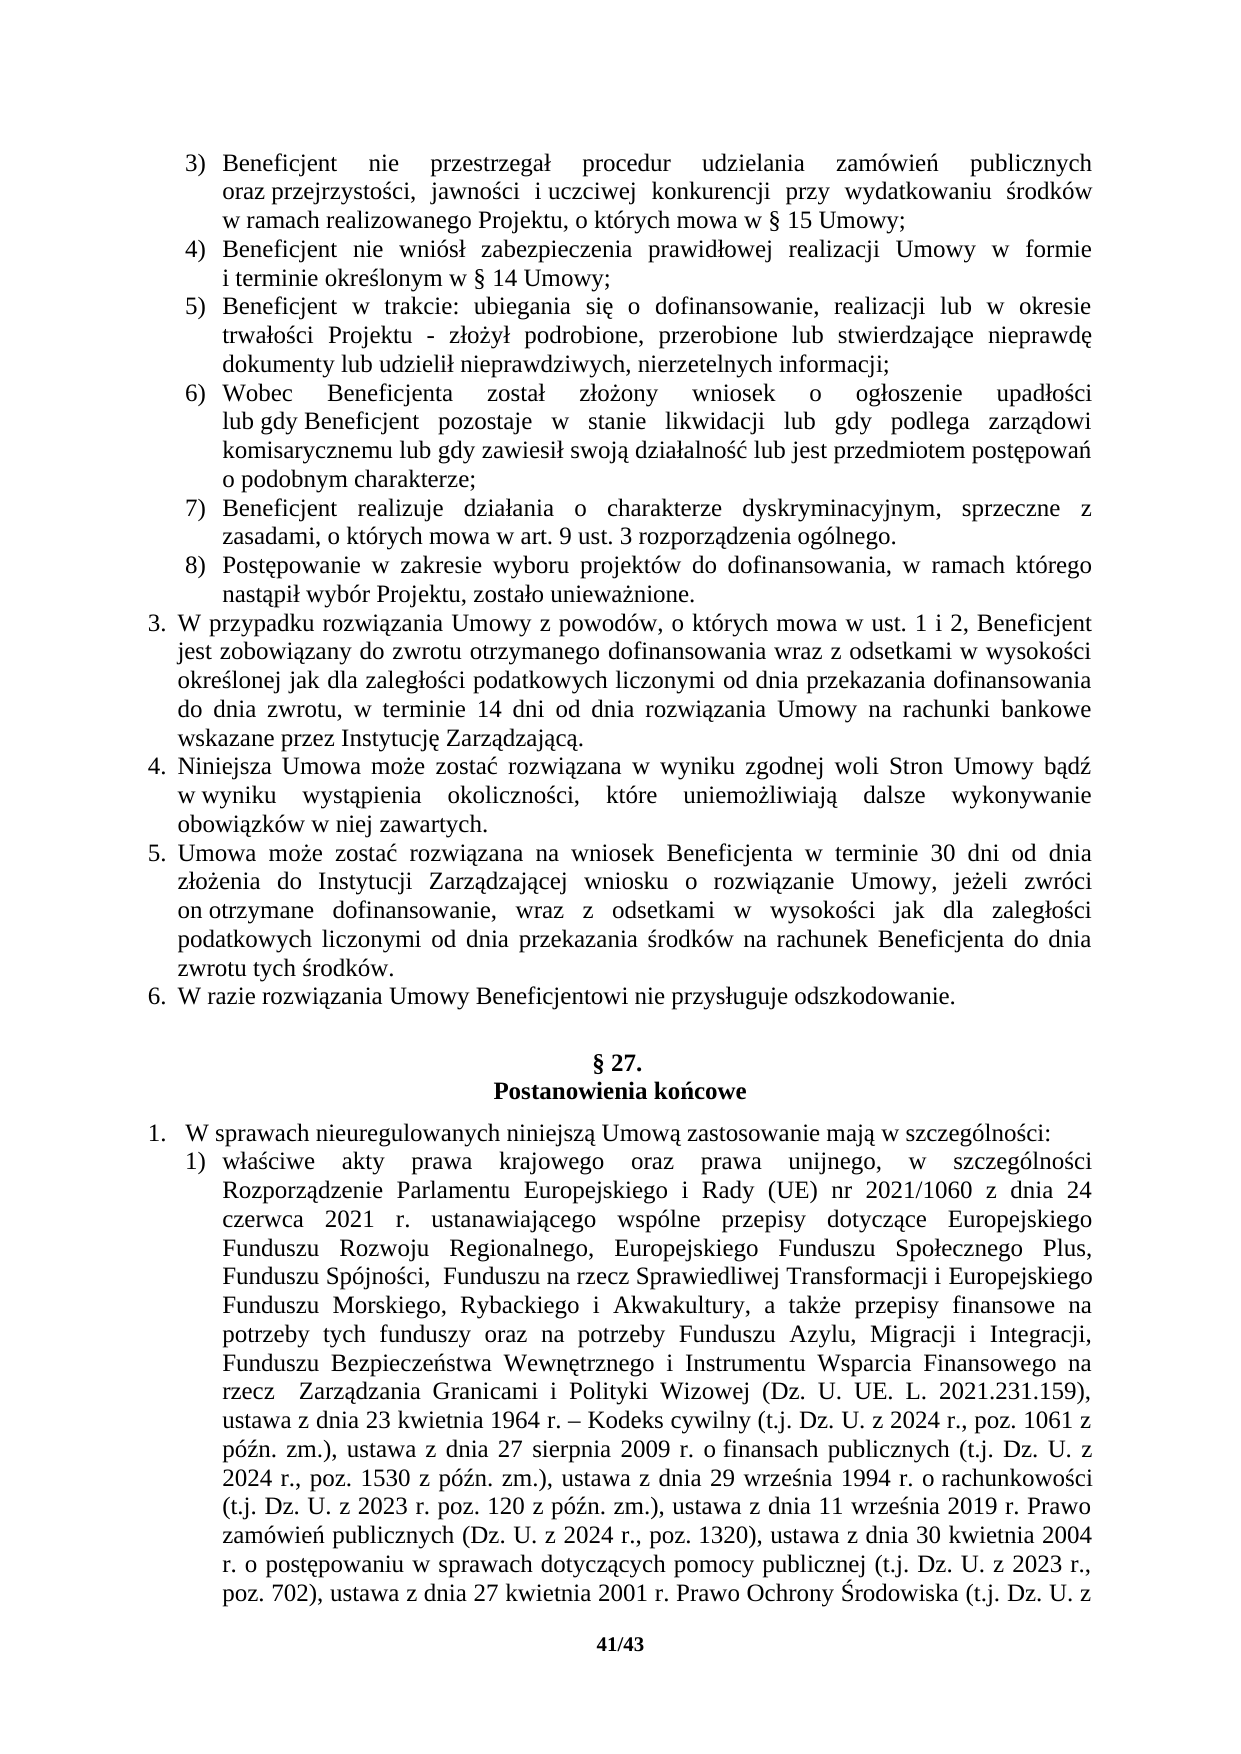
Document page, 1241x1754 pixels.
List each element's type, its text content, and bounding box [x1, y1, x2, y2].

list W sprawach nieuregulowanych niniejszą Umową zastosowanie mają w szczególności: [148, 1118, 1093, 1146]
list Niniejsza Umowa może zostać rozwiązana w wyniku zgodnej woli Stron Umowy bądź w wyniku wystąpienia okoliczności, które uniemożliwiają dalsze wykonywanie obowiązków w niej zawartych. [148, 751, 1093, 838]
list W razie rozwiązania Umowy Beneficjentowi nie przysługuje odszkodowanie. [148, 981, 1093, 1010]
list Postępowanie w zakresie wyboru projektów do dofinansowania, w ramach którego nastąpił wybór Projektu, zostało unieważnione. [185, 550, 1093, 608]
list Umowa może zostać rozwiązana na wniosek Beneficjenta w terminie 30 dni od dnia złożenia do Instytucji Zarządzającej wniosku o rozwiązanie Umowy, jeżeli zwróci on otrzymane dofinansowanie, wraz z odsetkami w wysokości jak dla zaległości podatkowych liczonymi od dnia przekazania środków na rachunek Beneficjenta do dnia zwrotu tych środków. [148, 838, 1093, 981]
subtitle § 27. Postanowienia końcowe [148, 1048, 1093, 1105]
list Beneficjent nie wniósł zabezpieczenia prawidłowej realizacji Umowy w formie i terminie określonym w § 14 Umowy; [185, 234, 1093, 291]
list Beneficjent w trakcie: ubiegania się o dofinansowanie, realizacji lub w okresie trwałości Projektu - złożył podrobione, przerobione lub stwierdzające nieprawdę dokumenty lub udzielił nieprawdziwych, nierzetelnych informacji; [185, 291, 1093, 378]
list W przypadku rozwiązania Umowy z powodów, o których mowa w ust. 1 i 2, Beneficjent jest zobowiązany do zwrotu otrzymanego dofinansowania wraz z odsetkami w wysokości określonej jak dla zaległości podatkowych liczonymi od dnia przekazania dofinansowania do dnia zwrotu, w terminie 14 dni od dnia rozwiązania Umowy na rachunki bankowe wskazane przez Instytucję Zarządzającą. [148, 608, 1093, 751]
list Beneficjent nie przestrzegał procedur udzielania zamówień publicznych oraz przejrzystości, jawności i uczciwej konkurencji przy wydatkowaniu środków w ramach realizowanego Projektu, o których mowa w § 15 Umowy; [185, 148, 1093, 234]
list Beneficjent realizuje działania o charakterze dyskryminacyjnym, sprzeczne z zasadami, o których mowa w art. 9 ust. 3 rozporządzenia ogólnego. [185, 493, 1093, 550]
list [185, 1146, 1093, 1606]
list Wobec Beneficjenta został złożony wniosek o ogłoszenie upadłości lub gdy Beneficjent pozostaje w stanie likwidacji lub gdy podlega zarządowi komisarycznemu lub gdy zawiesił swoją działalność lub jest przedmiotem postępowań o podobnym charakterze; [185, 378, 1093, 493]
